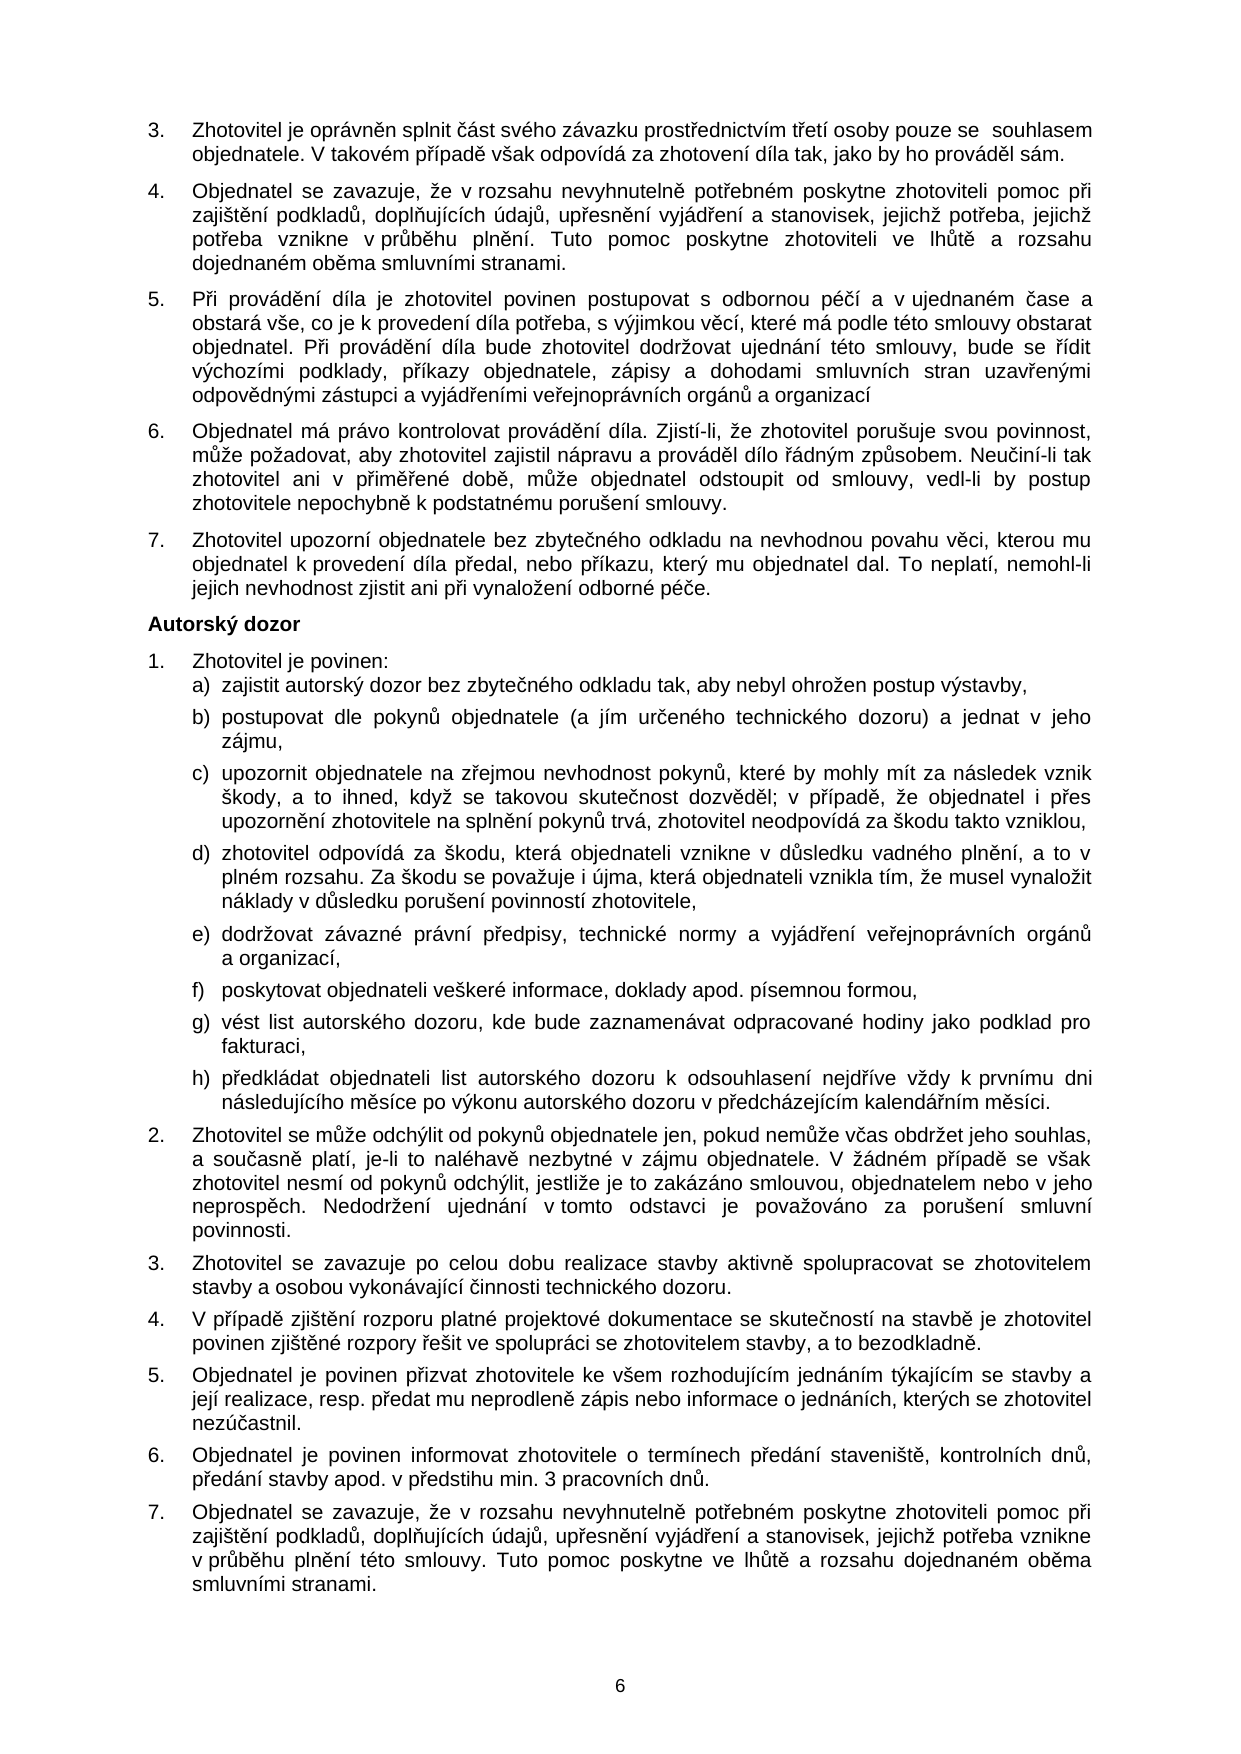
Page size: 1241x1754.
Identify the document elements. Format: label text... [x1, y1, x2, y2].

list postupovat dle pokynů objednatele (a jím určeného technického dozoru) a jednat v jeho zájmu, [192, 705, 1093, 753]
list Objednatel je povinen přizvat zhotovitele ke všem rozhodujícím jednáním týkajícím se stavby a její realizace, resp. předat mu neprodleně zápis nebo informace o jednáních, kterých se zhotovitel nezúčastnil. [148, 1363, 1093, 1435]
list Objednatel se zavazuje, že v rozsahu nevyhnutelně potřebném poskytne zhotoviteli pomoc při zajištění podkladů, doplňujících údajů, upřesnění vyjádření a stanovisek, jejichž potřeba vznikne v průběhu plnění této smlouvy. Tuto pomoc poskytne ve lhůtě a rozsahu dojednaném oběma smluvními stranami. [148, 1499, 1093, 1595]
list Zhotovitel upozorní objednatele bez zbytečného odkladu na nevhodnou povahu věci, kterou mu objednatel k provedení díla předal, nebo příkazu, který mu objednatel dal. To neplatí, nemohl-li jejich nevhodnost zjistit ani při vynaložení odborné péče. [148, 528, 1093, 599]
list Zhotovitel je povinen: [148, 648, 1093, 672]
list Zhotovitel je oprávněn splnit část svého závazku prostřednictvím třetí osoby pouze se souhlasem objednatele. V takovém případě však odpovídá za zhotovení díla tak, jako by ho prováděl sám. [148, 118, 1093, 166]
list zajistit autorský dozor bez zbytečného odkladu tak, aby nebyl ohrožen postup výstavby, [192, 672, 1093, 696]
list Objednatel se zavazuje, že v rozsahu nevyhnutelně potřebném poskytne zhotoviteli pomoc při zajištění podkladů, doplňujících údajů, upřesnění vyjádření a stanovisek, jejichž potřeba, jejichž potřeba vznikne v průběhu plnění. Tuto pomoc poskytne zhotoviteli ve lhůtě a rozsahu dojednaném oběma smluvními stranami. [148, 179, 1093, 274]
list Objednatel má právo kontrolovat provádění díla. Zjistí-li, že zhotovitel porušuje svou povinnost, může požadovat, aby zhotovitel zajistil nápravu a prováděl dílo řádným způsobem. Neučiní-li tak zhotovitel ani v přiměřené době, může objednatel odstoupit od smlouvy, vedl-li by postup zhotovitele nepochybně k podstatnému porušení smlouvy. [148, 419, 1093, 515]
list poskytovat objednateli veškeré informace, doklady apod. písemnou formou, [192, 978, 1093, 1002]
list zhotovitel odpovídá za škodu, která objednateli vznikne v důsledku vadného plnění, a to v plném rozsahu. Za škodu se považuje i újma, která objednateli vznikla tím, že musel vynaložit náklady v důsledku porušení povinností zhotovitele, [192, 841, 1093, 913]
list vést list autorského dozoru, kde bude zaznamenávat odpracované hodiny jako podklad pro fakturaci, [192, 1010, 1093, 1058]
list předkládat objednateli list autorského dozoru k odsouhlasení nejdříve vždy k prvnímu dni následujícího měsíce po výkonu autorského dozoru v předcházejícím kalendářním měsíci. [192, 1066, 1093, 1114]
list Při provádění díla je zhotovitel povinen postupovat s odbornou péčí a v ujednaném čase a obstará vše, co je k provedení díla potřeba, s výjimkou věcí, které má podle této smlouvy obstarat objednatel. Při provádění díla bude zhotovitel dodržovat ujednání této smlouvy, bude se řídit výchozími podklady, příkazy objednatele, zápisy a dohodami smluvních stran uzavřenými odpovědnými zástupci a vyjádřeními veřejnoprávních orgánů a organizací [148, 287, 1093, 407]
text Autorský dozor [148, 612, 1093, 636]
list Zhotovitel se může odchýlit od pokynů objednatele jen, pokud nemůže včas obdržet jeho souhlas, a současně platí, je-li to naléhavě nezbytné v zájmu objednatele. V žádném případě se však zhotovitel nesmí od pokynů odchýlit, jestliže je to zakázáno smlouvou, objednatelem nebo v jeho neprospěch. Nedodržení ujednání v tomto odstavci je považováno za porušení smluvní povinnosti. [148, 1122, 1093, 1242]
list upozornit objednatele na zřejmou nevhodnost pokynů, které by mohly mít za následek vznik škody, a to ihned, když se takovou skutečnost dozvěděl; v případě, že objednatel i přes upozornění zhotovitele na splnění pokynů trvá, zhotovitel neodpovídá za škodu takto vzniklou, [192, 761, 1093, 833]
list V případě zjištění rozporu platné projektové dokumentace se skutečností na stavbě je zhotovitel povinen zjištěné rozpory řešit ve spolupráci se zhotovitelem stavby, a to bezodkladně. [148, 1307, 1093, 1355]
list Objednatel je povinen informovat zhotovitele o termínech předání staveniště, kontrolních dnů, předání stavby apod. v předstihu min. 3 pracovních dnů. [148, 1443, 1093, 1491]
list Zhotovitel se zavazuje po celou dobu realizace stavby aktivně spolupracovat se zhotovitelem stavby a osobou vykonávající činnosti technického dozoru. [148, 1251, 1093, 1298]
list dodržovat závazné právní předpisy, technické normy a vyjádření veřejnoprávních orgánů a organizací, [192, 921, 1093, 969]
